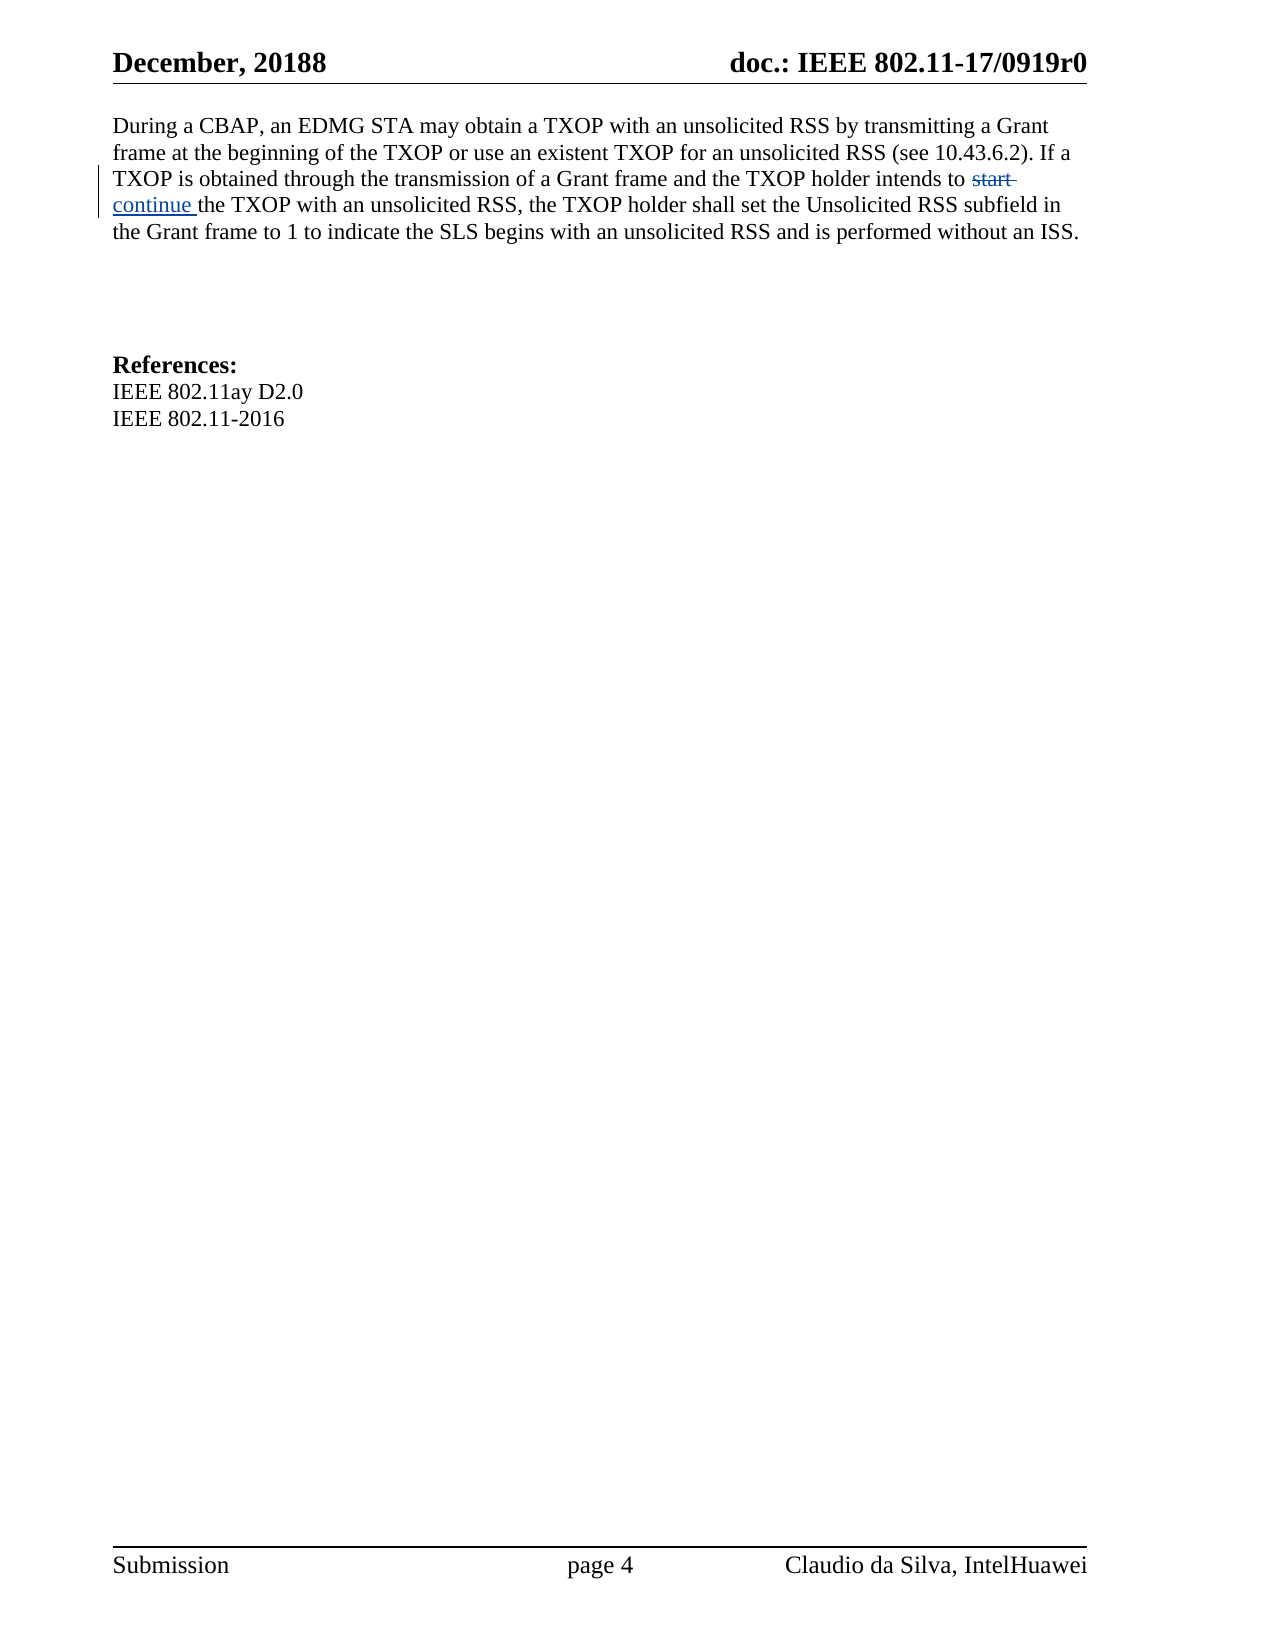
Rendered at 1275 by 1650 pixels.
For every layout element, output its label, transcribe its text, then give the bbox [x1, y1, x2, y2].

text References: [112, 350, 1087, 378]
text IEEE 802.11-2016 [112, 405, 1087, 431]
text During a CBAP, an EDMG STA may obtain a TXOP with an unsolicited RSS by transmitting a Grant frame at the beginning of the TXOP or use an existent TXOP for an unsolicited RSS (see 10.43.6.2). If a TXOP is obtained through the transmission of a Grant frame and the TXOP holder intends to the TXOP with an unsolicited RSS, the TXOP holder shall set the Unsolicited RSS subfield in the Grant frame to 1 to indicate the SLS begins with an unsolicited RSS and is performed without an ISS. [112, 112, 1087, 244]
text IEEE 802.11ay D2.0 [112, 378, 1087, 405]
